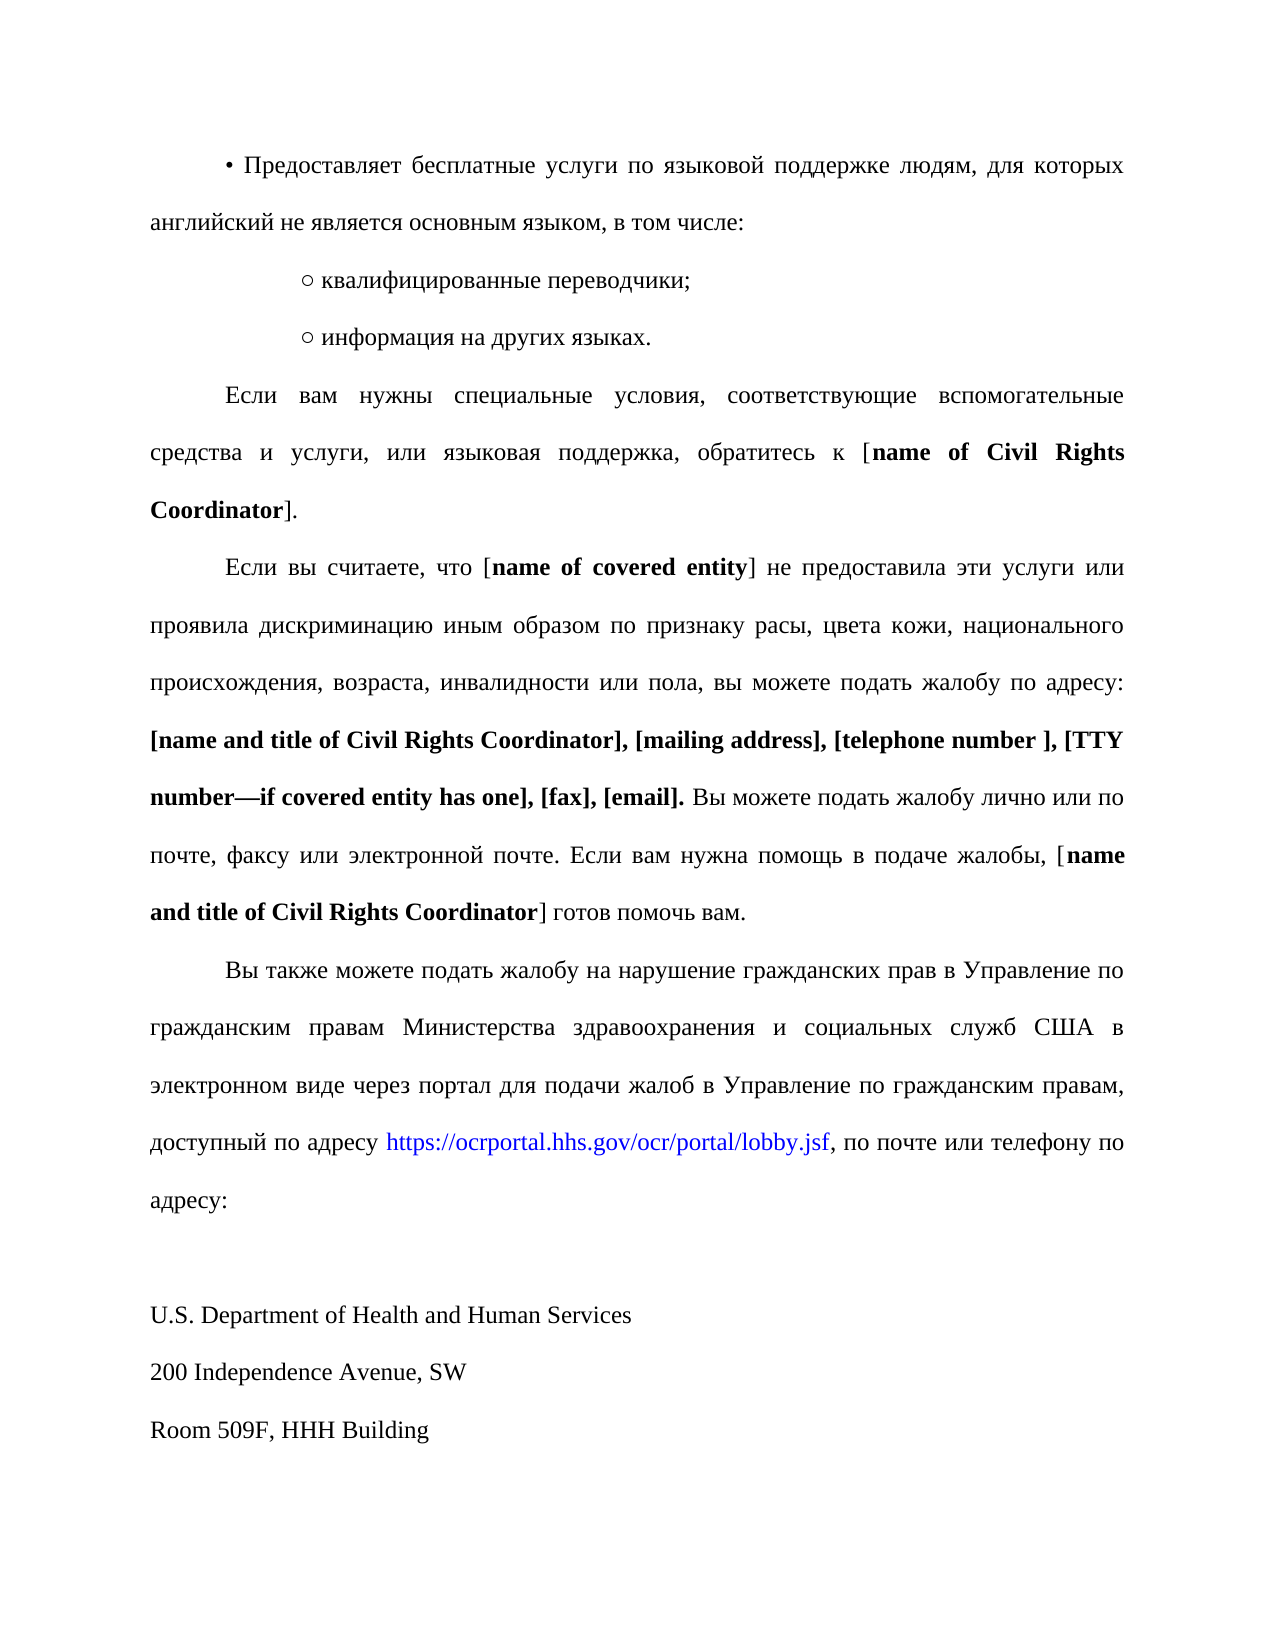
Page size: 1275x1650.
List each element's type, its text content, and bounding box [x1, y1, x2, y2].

text Если вам нужны специальные условия, соответствующие вспомогательные средства и услуги, или языковая поддержка, обратитесь к [name of Civil Rights Coordinator]. [150, 380, 1125, 524]
text ○ информация на других языках. [150, 322, 1125, 351]
text U.S. Department of Health and Human Services [150, 1300, 1125, 1329]
text • Предоставляет бесплатные услуги по языковой поддержке людям, для которых английский не является основным языком, в том числе: [150, 150, 1125, 236]
text ○ квалифицированные переводчики; [150, 265, 1125, 294]
text Room 509F, HHH Building [150, 1415, 1125, 1444]
text 200 Independence Avenue, SW [150, 1357, 1125, 1386]
text Вы также можете подать жалобу на нарушение гражданских прав в Управление по гражданским правам Министерства здравоохранения и социальных служб США в электронном виде через портал для подачи жалоб в Управление по гражданским правам, доступный по адресу https://ocrportal.hhs.gov/ocr/portal/lobby.jsf, по почте или телефону по адресу: [150, 955, 1125, 1214]
text Если вы считаете, что [name of covered entity] не предоставила эти услуги или проявила дискриминацию иным образом по признаку расы, цвета кожи, национального происхождения, возраста, инвалидности или пола, вы можете подать жалобу по адресу: [name and title of Civil Rights Coordinator], [mailing address], [telephone number ], [TTY number—if covered entity has one], [fax], [email]. Вы можете подать жалобу лично или по почте, факсу или электронной почте. Если вам нужна помощь в подаче жалобы, [name and title of Civil Rights Coordinator] готов помочь вам. [150, 552, 1125, 926]
